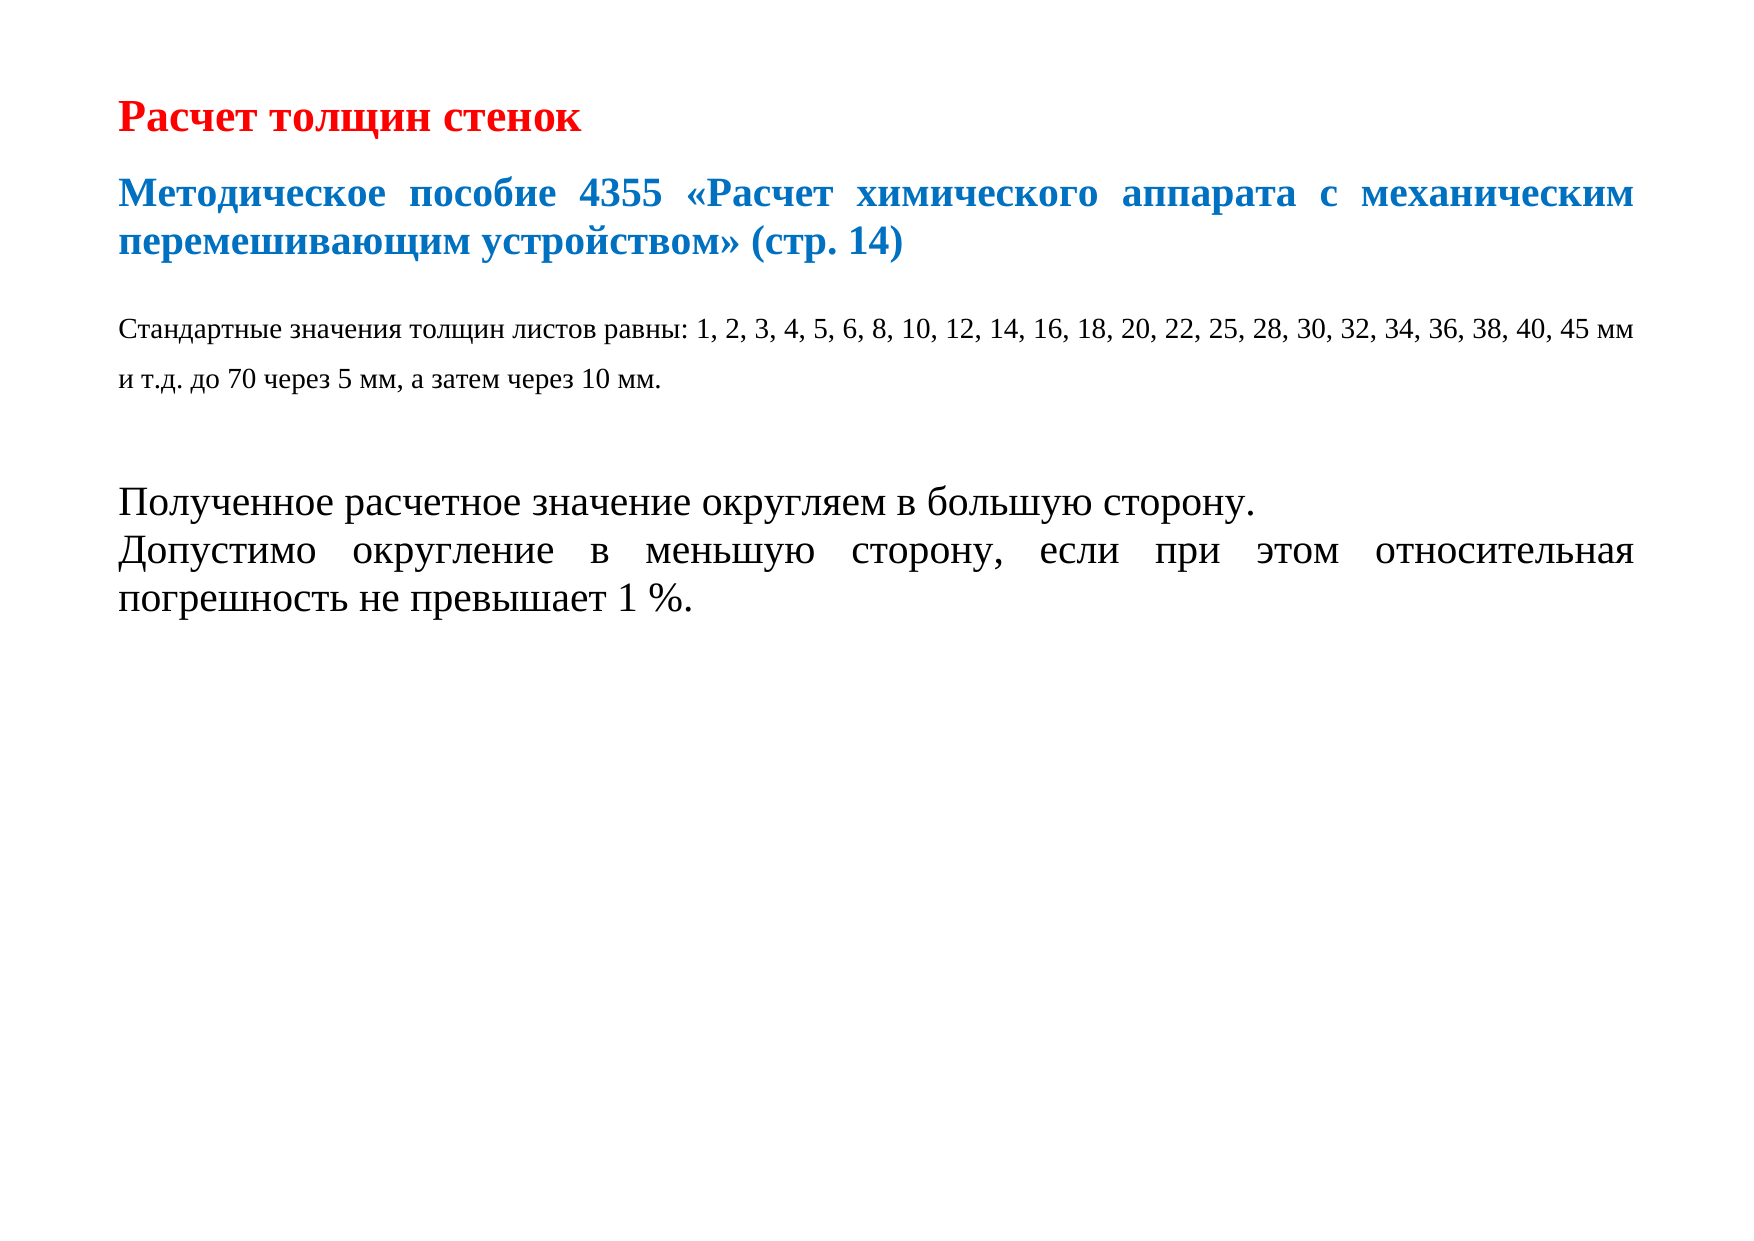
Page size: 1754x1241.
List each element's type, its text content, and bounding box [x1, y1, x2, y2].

text Методическое пособие 4355 «Расчет химического аппарата с механическим перемешивающим устройством» (стр. 14) [118, 168, 1636, 263]
text Полученное расчетное значение округляем в большую сторону. [118, 477, 1636, 524]
text Расчет толщин стенок [118, 88, 1636, 141]
text Стандартные значения толщин листов равны: 1, 2, 3, 4, 5, 6, 8, 10, 12, 14, 16, 18, 20, 22, 25, 28, 30, 32, 34, 36, 38, 40, 45 мм и т.д. до 70 через 5 мм, а затем через 10 мм. [118, 311, 1636, 395]
text Допустимо округление в меньшую сторону, если при этом относительная погрешность не превышает 1 %. [118, 524, 1636, 620]
